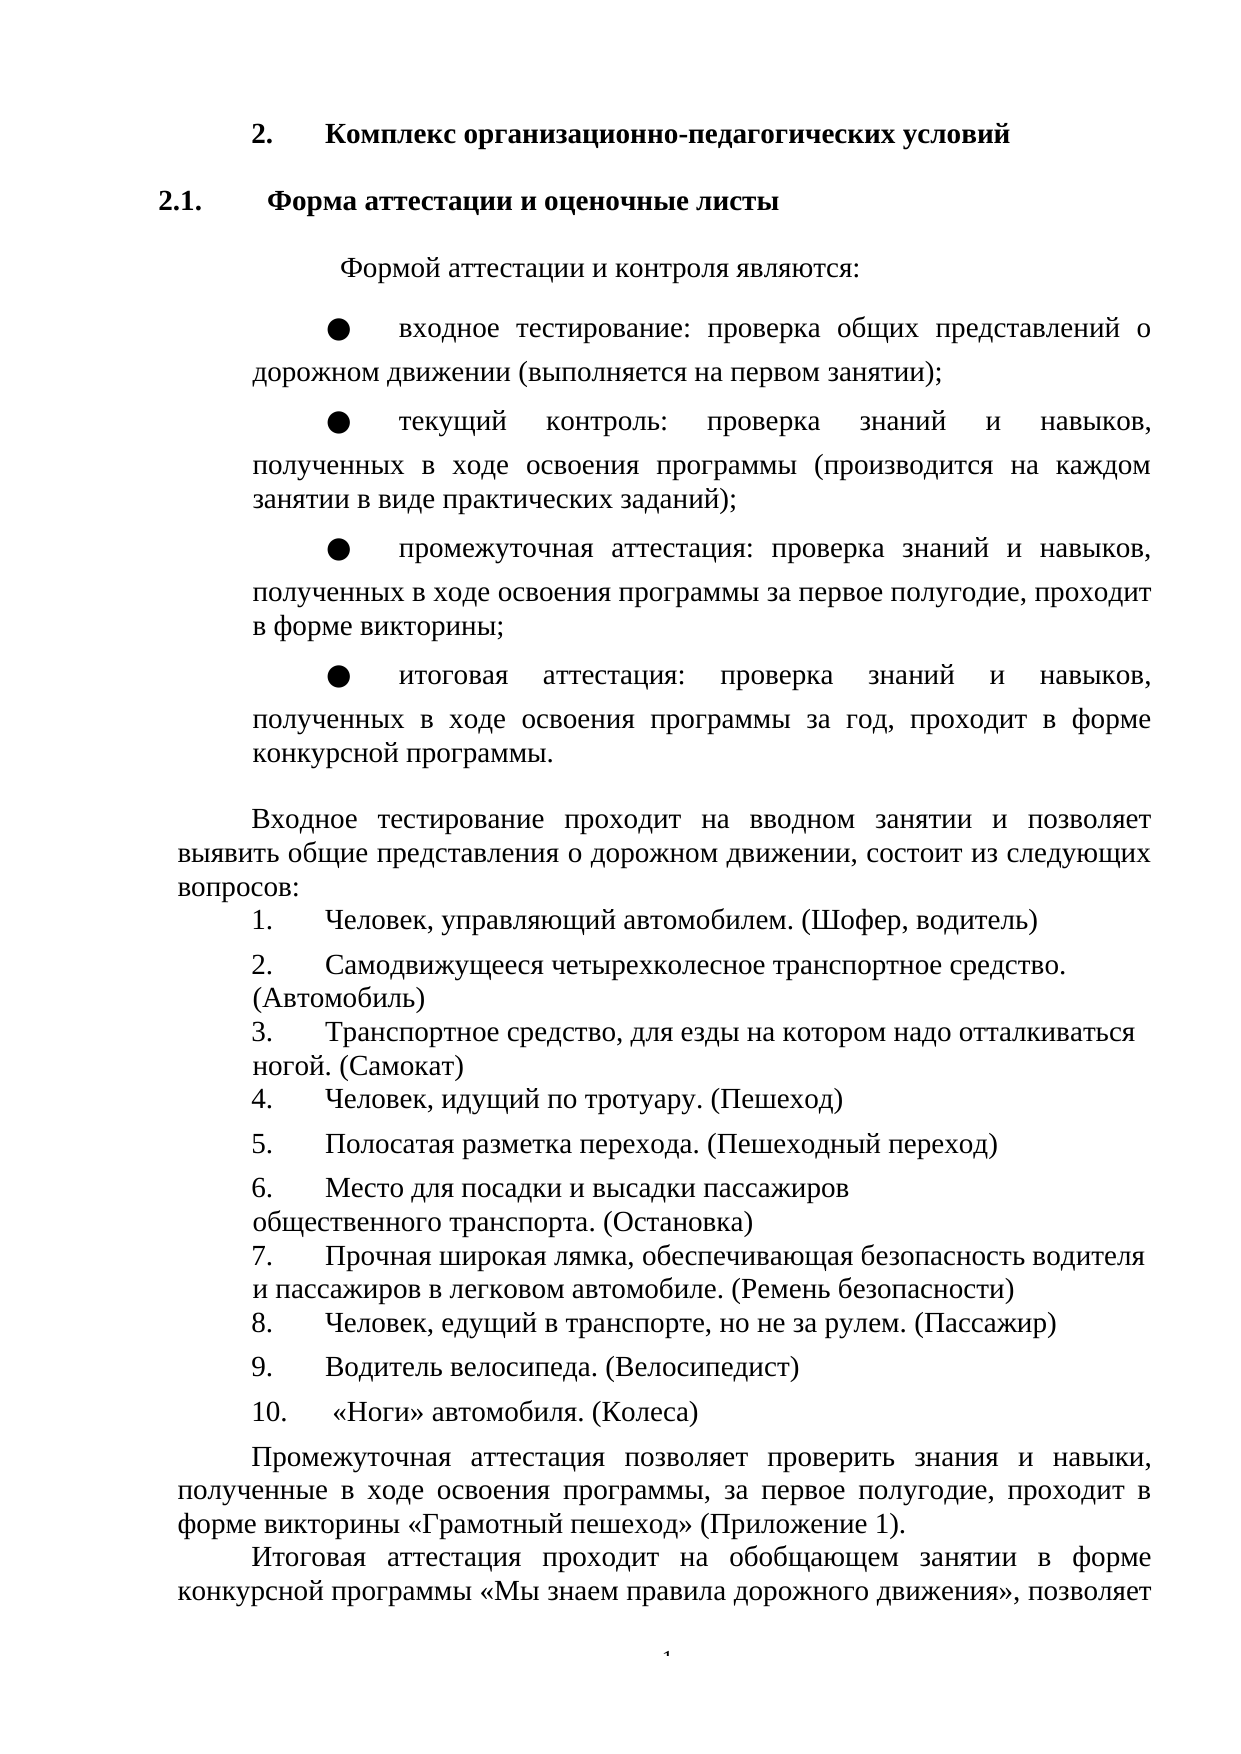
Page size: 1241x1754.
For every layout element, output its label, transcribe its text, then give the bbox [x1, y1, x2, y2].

text Входное тестирование проходит на вводном занятии и позволяет выявить общие представления о дорожном движении, состоит из следующих вопросов: [177, 802, 1152, 902]
list Человек, управляющий автомобилем. (Шофер, водитель) [251, 902, 1190, 936]
text Формой аттестации и контроля являются: [340, 250, 1190, 283]
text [177, 1539, 1152, 1607]
subtitle Комплекс организационно-педагогических условий [251, 116, 1190, 149]
list Человек, идущий по тротуару. (Пешеход) [251, 1081, 1190, 1115]
list Полосатая разметка перехода. (Пешеходный переход) [251, 1126, 1190, 1159]
list промежуточная аттестация: проверка знаний и навыков, полученных в ходе освоения программы за первое полугодие, проходит в форме викторины; [252, 514, 1152, 641]
list Место для посадки и высадки пассажиров общественного транспорта. (Остановка) [251, 1171, 1046, 1238]
list Транспортное средство, для езды на котором надо отталкиваться ногой. (Самокат) [251, 1014, 1135, 1081]
text Промежуточная аттестация позволяет проверить знания и навыки, полученные в ходе освоения программы, за первое полугодие, проходит в форме викторины «Грамотный пешеход» (Приложение 1). [177, 1439, 1152, 1539]
list «Ноги» автомобиля. (Колеса) [251, 1394, 1190, 1427]
list Человек, едущий в транспорте, но не за рулем. (Пассажир) [251, 1305, 1190, 1338]
list Прочная широкая лямка, обеспечивающая безопасность водителя и пассажиров в легковом автомобиле. (Ремень безопасности) [251, 1238, 1145, 1305]
list Самодвижущееся четырехколесное транспортное средство. (Автомобиль) [251, 947, 1066, 1014]
list итоговая аттестация: проверка знаний и навыков, полученных в ходе освоения программы за год, проходит в форме конкурсной программы. [252, 641, 1152, 768]
list входное тестирование: проверка общих представлений о дорожном движении (выполняется на первом занятии); [252, 294, 1152, 388]
list текущий контроль: проверка знаний и навыков, полученных в ходе освоения программы (производится на каждом занятии в виде практических заданий); [252, 388, 1152, 514]
list Водитель велосипеда. (Велосипедист) [251, 1349, 1190, 1383]
list Форма аттестации и оценочные листы [158, 183, 1190, 217]
